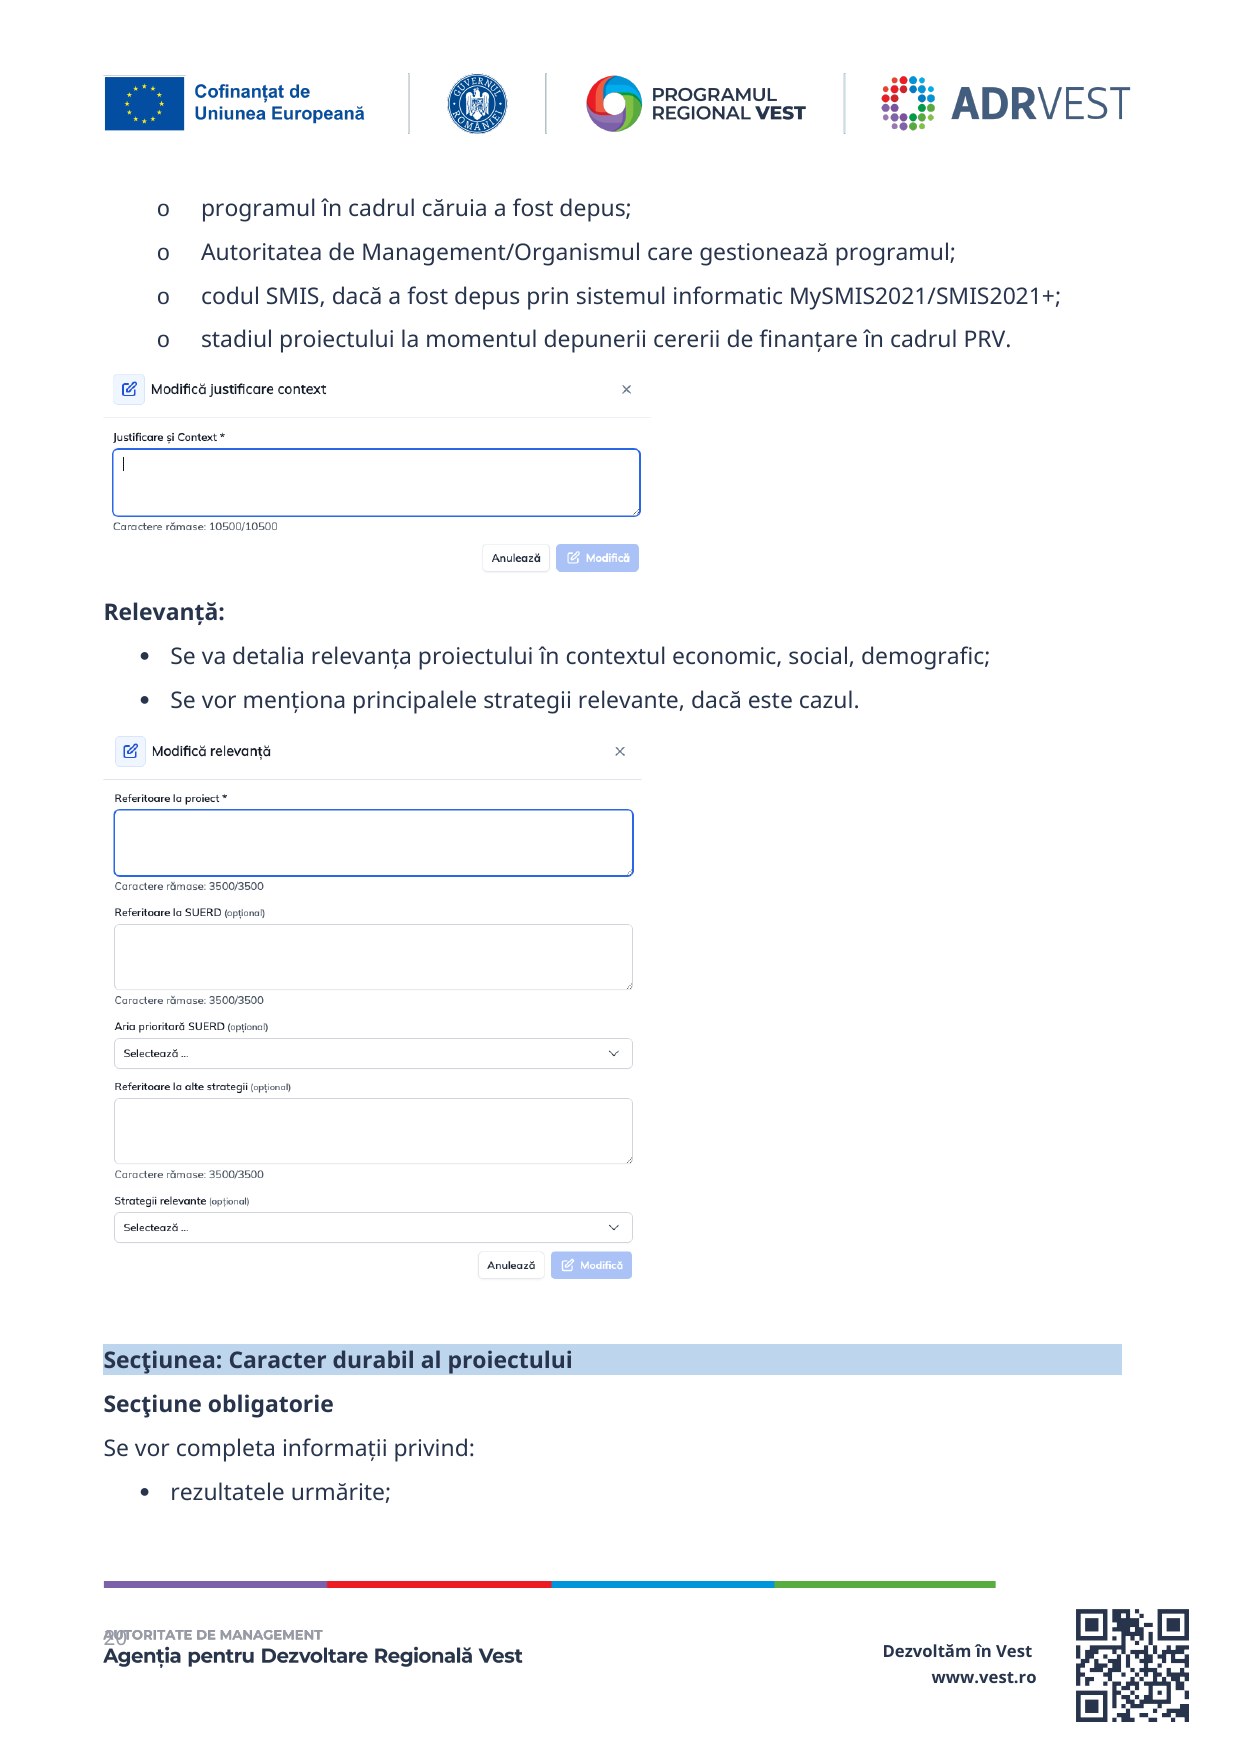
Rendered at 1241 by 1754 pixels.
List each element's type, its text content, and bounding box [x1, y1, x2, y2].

text Secţiune obligatorie [103, 1388, 1122, 1419]
list rezultatele urmărite; [141, 1475, 1122, 1507]
picture [103, 73, 1131, 134]
picture [103, 727, 642, 1288]
list programul în cadrul căruia a fost depus; [156, 192, 1122, 223]
text Relevanță: [103, 596, 1122, 627]
picture [1067, 1600, 1198, 1731]
list Se va detalia relevanța proiectului în contextul economic, social, demografic; [141, 640, 1122, 671]
list stadiul proiectului la momentul depunerii cererii de finanțare în cadrul PRV. [156, 323, 1122, 355]
text Se vor completa informații privind: [103, 1432, 1122, 1463]
text Secţiunea: Caracter durabil al proiectului [103, 1344, 1122, 1375]
picture [103, 367, 652, 584]
list codul SMIS, dacă a fost depus prin sistemul informatic MySMIS2021/SMIS2021+; [156, 279, 1122, 311]
list Autoritatea de Management/Organismul care gestionează programul; [156, 236, 1122, 267]
list Se vor menționa principalele strategii relevante, dacă este cazul. [141, 684, 1122, 715]
